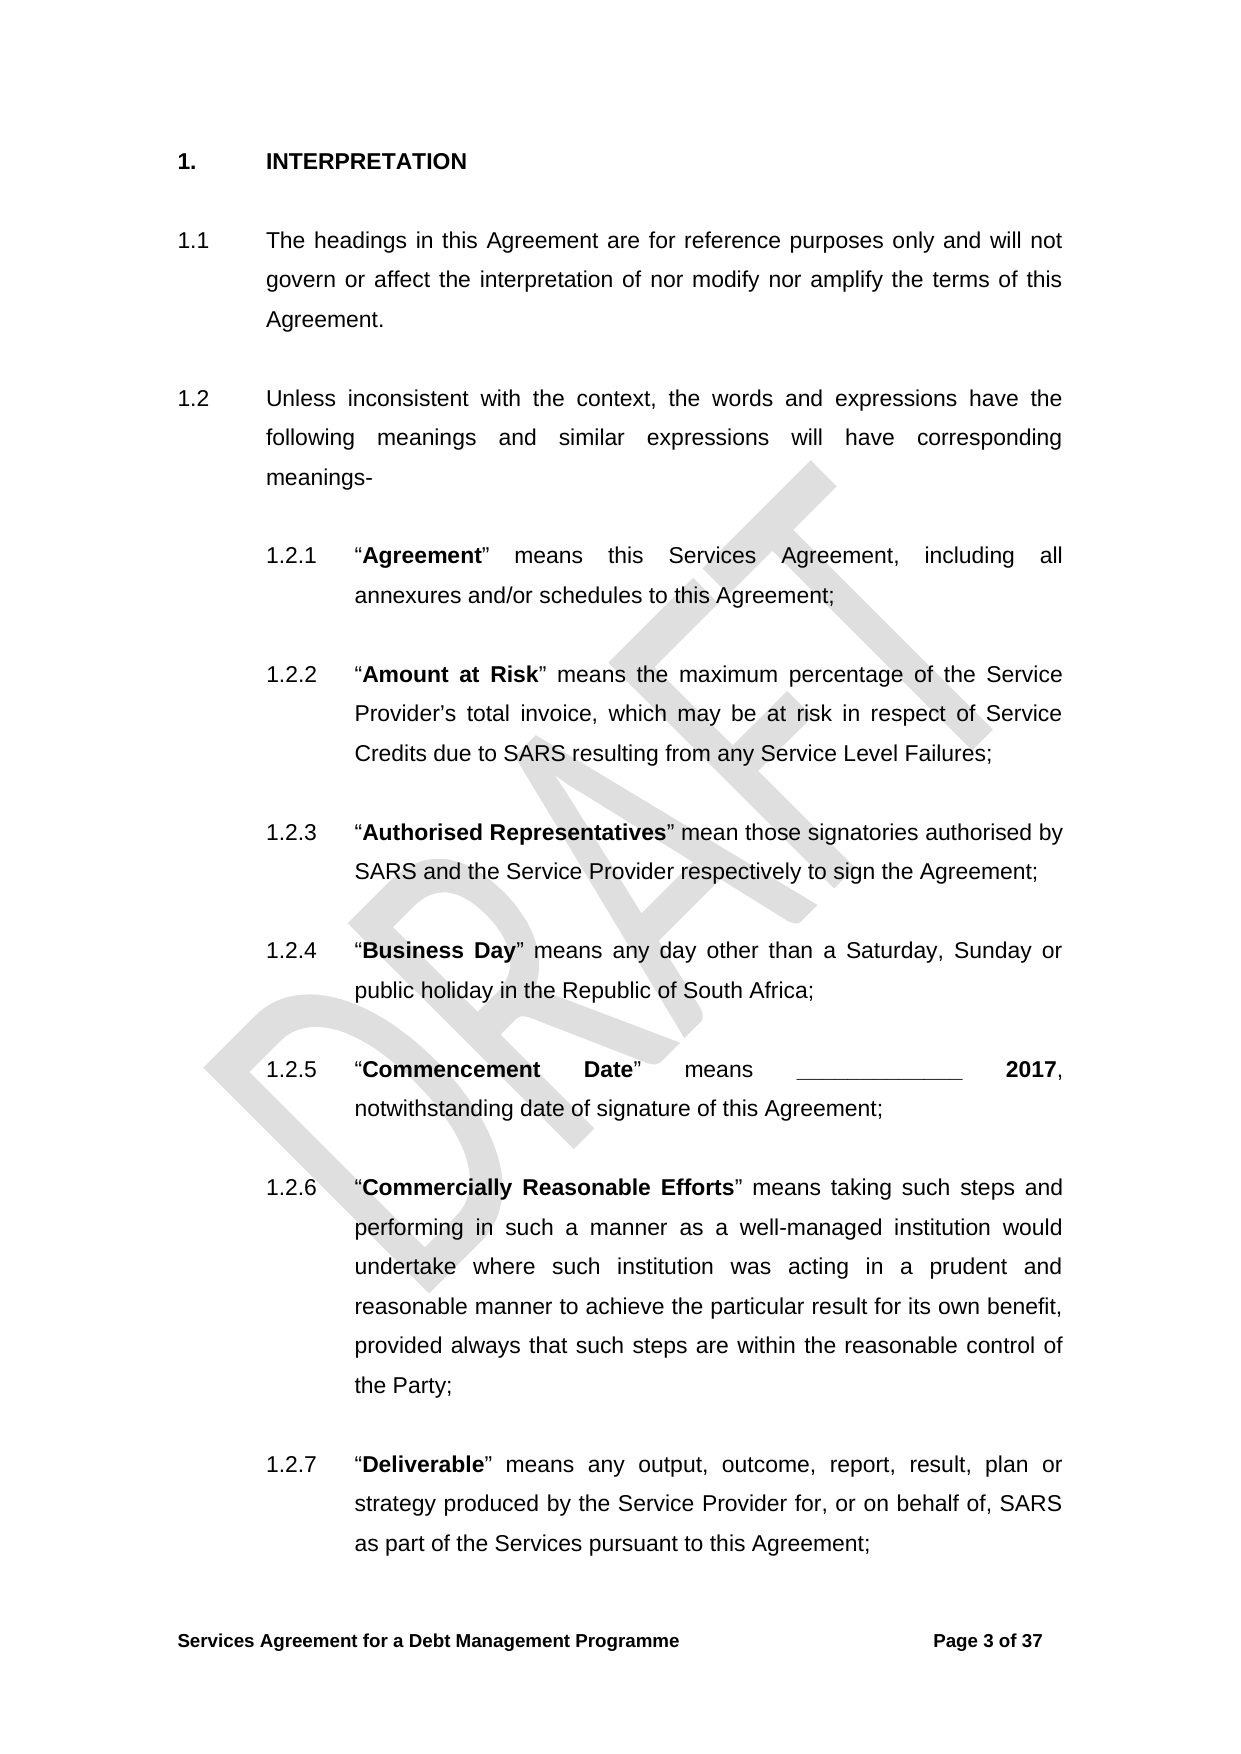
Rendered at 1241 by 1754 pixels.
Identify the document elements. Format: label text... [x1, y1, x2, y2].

subtitle INTERPRETATION [177, 148, 1063, 174]
list “Business Day” means any day other than a Saturday, Sunday or public holiday in the Republic of South Africa; [266, 937, 1063, 1003]
list “Commercially Reasonable Efforts” means taking such steps and performing in such a manner as a well-managed institution would undertake where such institution was acting in a prudent and reasonable manner to achieve the particular result for its own benefit, provided always that such steps are within the reasonable control of the Party; [266, 1174, 1063, 1398]
list “Deliverable” means any output, outcome, report, result, plan or strategy produced by the Service Provider for, or on behalf of, SARS as part of the Services pursuant to this Agreement; [266, 1451, 1063, 1556]
list “Agreement” means this Services Agreement, including all annexures and/or schedules to this Agreement; [266, 542, 1063, 608]
list The headings in this Agreement are for reference purposes only and will not govern or affect the interpretation of nor modify nor amplify the terms of this Agreement. [177, 227, 1063, 332]
list “Authorised Representatives” mean those signatories authorised by SARS and the Service Provider respectively to sign the Agreement; [266, 819, 1063, 885]
list Unless inconsistent with the context, the words and expressions have the following meanings and similar expressions will have corresponding meanings- [177, 384, 1063, 490]
list “Commencement Date” means _____________ 2017, notwithstanding date of signature of this Agreement; [266, 1056, 1063, 1122]
list “Amount at Risk” means the maximum percentage of the Service Provider’s total invoice, which may be at risk in respect of Service Credits due to SARS resulting from any Service Level Failures; [266, 661, 1063, 766]
